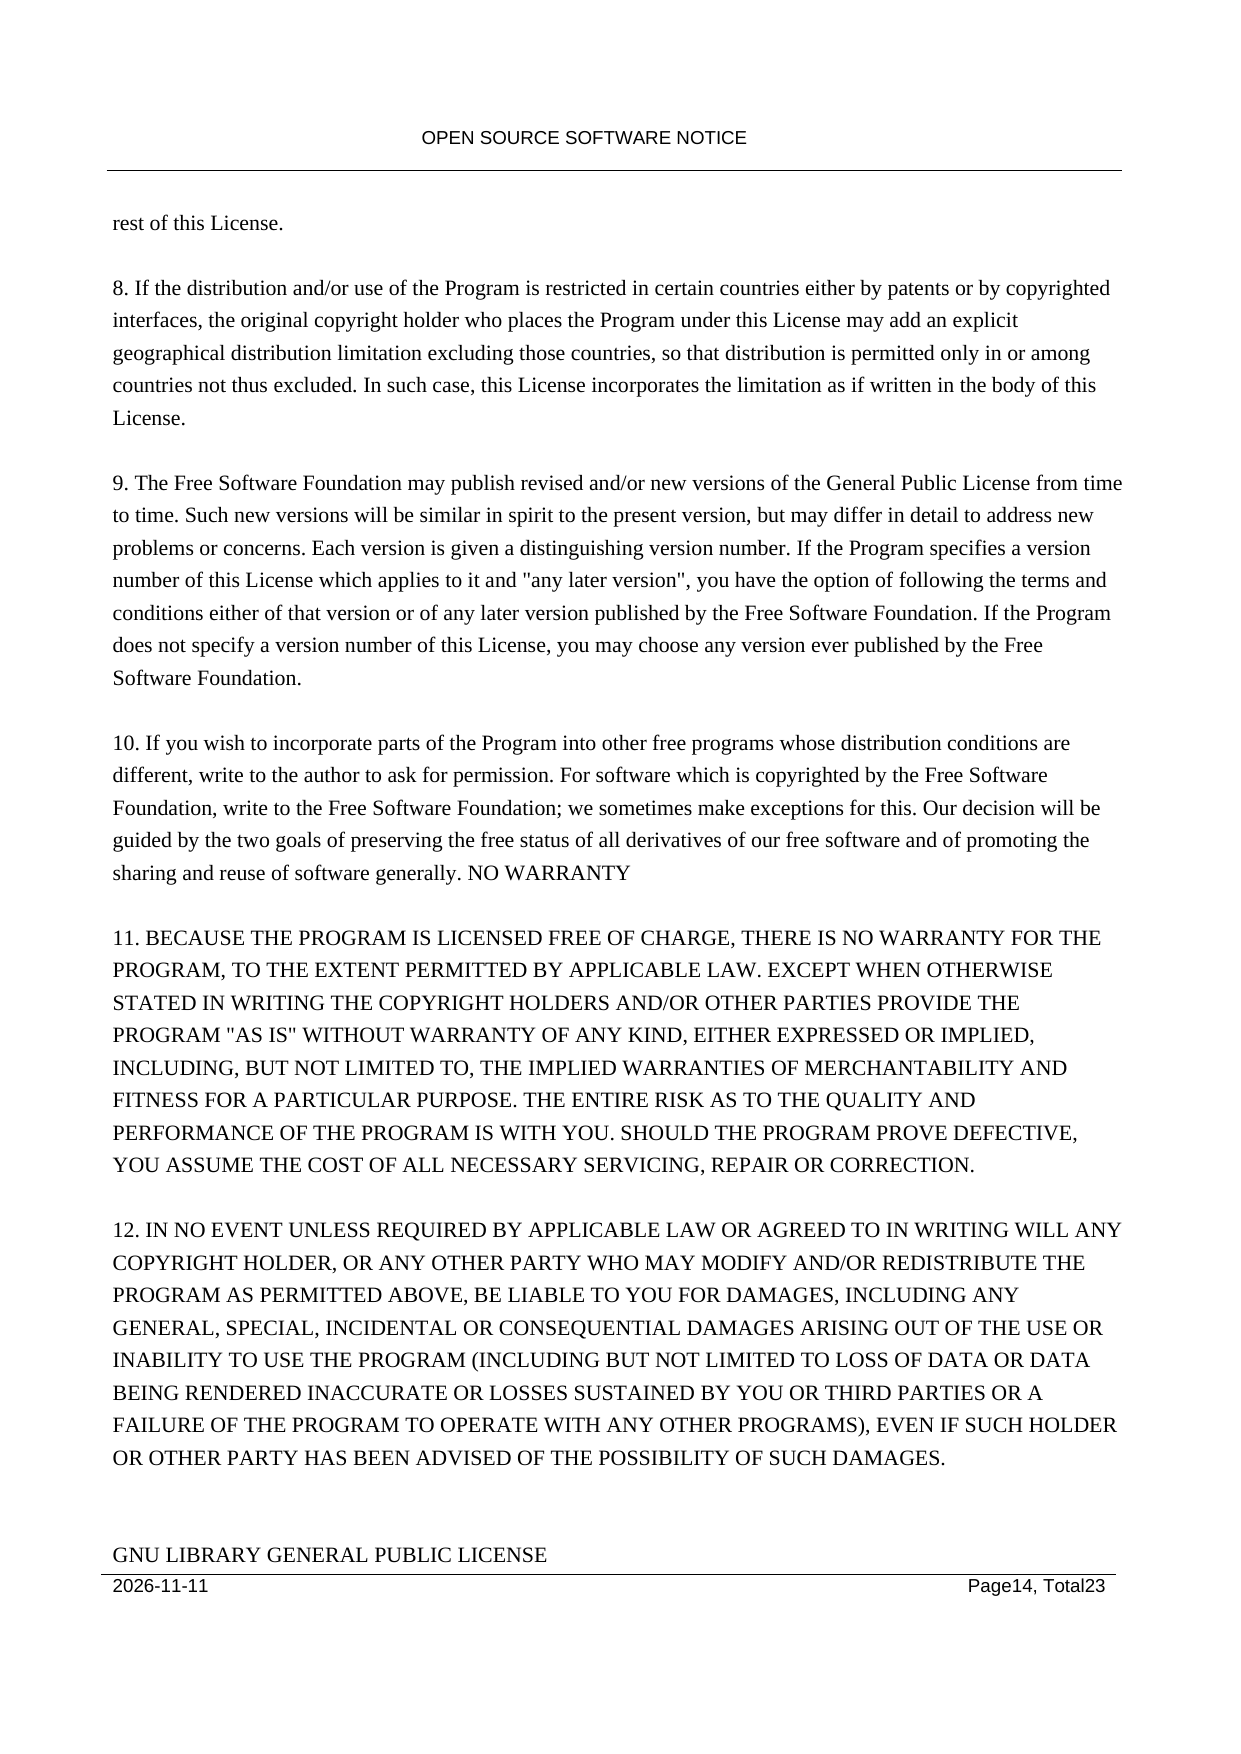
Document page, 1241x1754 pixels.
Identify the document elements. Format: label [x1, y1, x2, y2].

text [112, 206, 1128, 1571]
